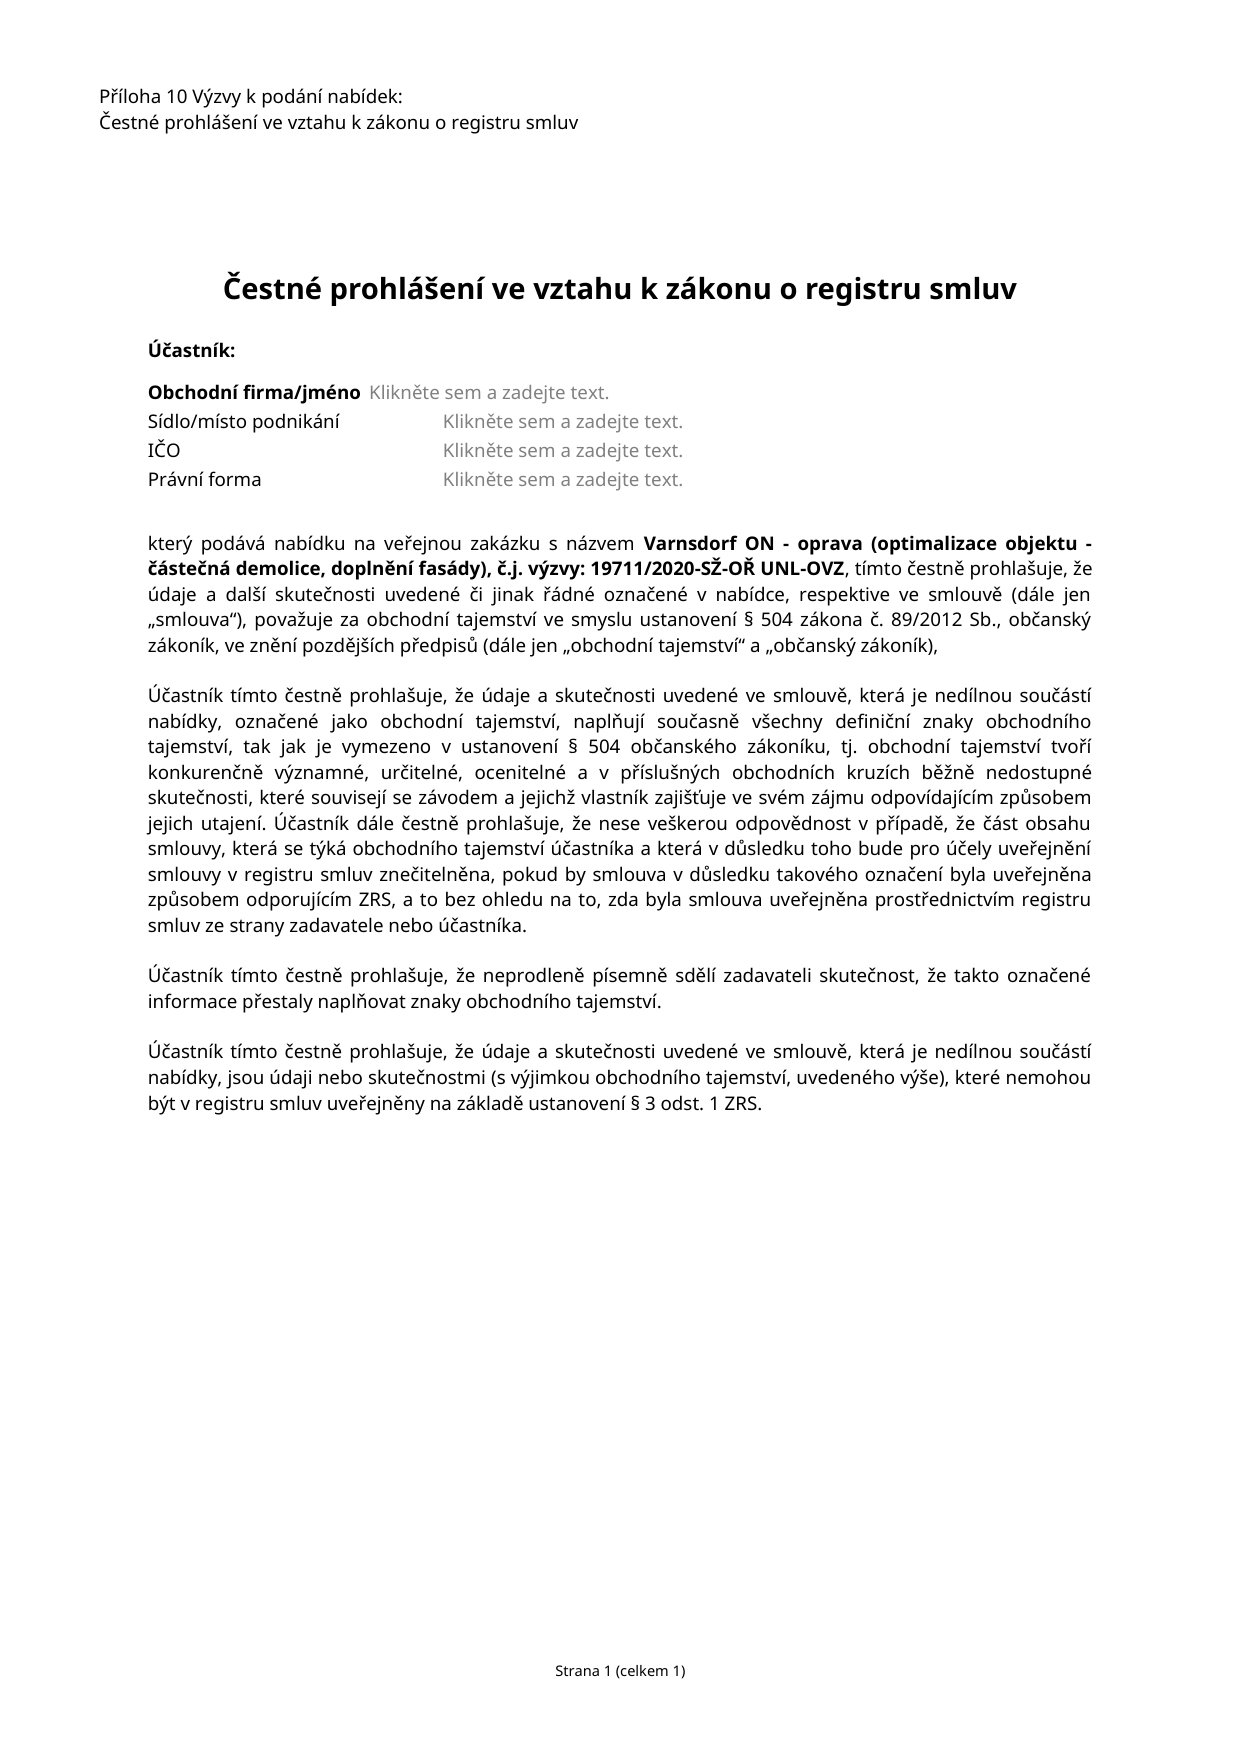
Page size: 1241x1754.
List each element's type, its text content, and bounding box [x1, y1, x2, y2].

text který podává nabídku na veřejnou zakázku s názvem Varnsdorf ON - oprava (optimalizace objektu - částečná demolice, doplnění fasády), č.j. výzvy: 19711/2020-SŽ-OŘ UNL-OVZ, tímto čestně prohlašuje, že údaje a další skutečnosti uvedené či jinak řádné označené v nabídce, respektive ve smlouvě (dále jen „smlouva“), považuje za obchodní tajemství ve smyslu ustanovení § 504 zákona č. 89/2012 Sb., občanský zákoník, ve znění pozdějších předpisů (dále jen „obchodní tajemství“ a „občanský zákoník), [148, 530, 1093, 658]
title Čestné prohlášení ve vztahu k zákonu o registru smluv [148, 268, 1093, 308]
text Účastník tímto čestně prohlašuje, že údaje a skutečnosti uvedené ve smlouvě, která je nedílnou součástí nabídky, jsou údaji nebo skutečnostmi (s výjimkou obchodního tajemství, uvedeného výše), které nemohou být v registru smluv uveřejněny na základě ustanovení § 3 odst. 1 ZRS. [148, 1039, 1093, 1115]
text IČO [148, 434, 1093, 463]
text Účastník tímto čestně prohlašuje, že údaje a skutečnosti uvedené ve smlouvě, která je nedílnou součástí nabídky, označené jako obchodní tajemství, naplňují současně všechny definiční znaky obchodního tajemství, tak jak je vymezeno v ustanovení § 504 občanského zákoníku, tj. obchodní tajemství tvoří konkurenčně významné, určitelné, ocenitelné a v příslušných obchodních kruzích běžně nedostupné skutečnosti, které souvisejí se závodem a jejichž vlastník zajišťuje ve svém zájmu odpovídajícím způsobem jejich utajení. Účastník dále čestně prohlašuje, že nese veškerou odpovědnost v případě, že část obsahu smlouvy, která se týká obchodního tajemství účastníka a která v důsledku toho bude pro účely uveřejnění smlouvy v registru smluv znečitelněna, pokud by smlouva v důsledku takového označení byla uveřejněna způsobem odporujícím ZRS, a to bez ohledu na to, zda byla smlouva uveřejněna prostřednictvím registru smluv ze strany zadavatele nebo účastníka. [148, 683, 1093, 938]
text Sídlo/místo podnikání [148, 405, 1093, 434]
text Právní forma [148, 463, 1093, 492]
text Účastník: [148, 333, 1093, 364]
text Účastník tímto čestně prohlašuje, že neprodleně písemně sdělí zadavateli skutečnost, že takto označené informace přestaly naplňovat znaky obchodního tajemství. [148, 963, 1093, 1014]
text Obchodní firma/jméno [148, 376, 1093, 405]
